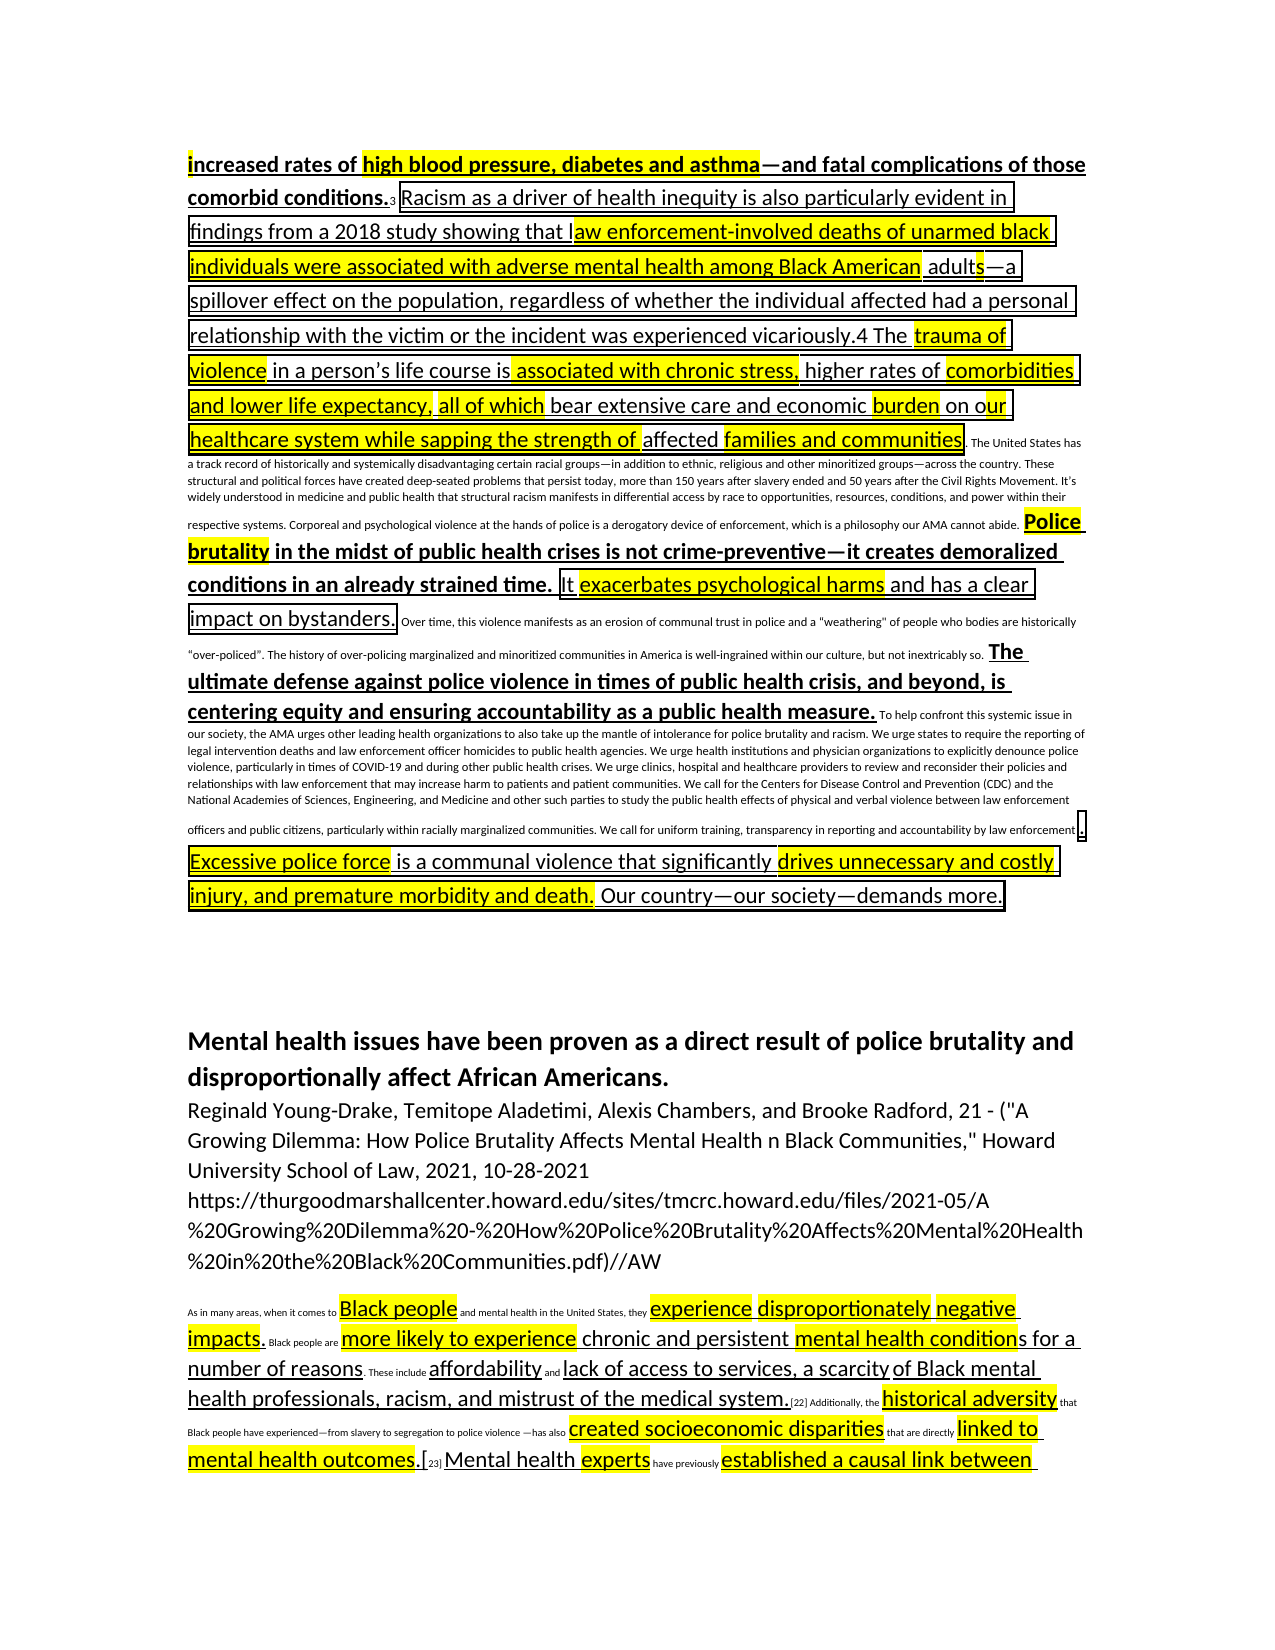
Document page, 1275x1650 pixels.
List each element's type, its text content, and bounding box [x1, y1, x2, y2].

text Reginald Young-Drake, Temitope Aladetimi, Alexis Chambers, and Brooke Radford, 21 - ("A Growing Dilemma: How Police Brutality Affects Mental Health n Black Communities," Howard University School of Law, 2021, 10-28-2021 https://thurgoodmarshallcenter.howard.edu/sites/tmcrc.howard.edu/files/2021-05/A%20Growing%20Dilemma%20-%20How%20Police%20Brutality%20Affects%20Mental%20Health%20in%20the%20Black%20Communities.pdf)//AW [187, 1096, 1087, 1275]
subtitle Mental health issues have been proven as a direct result of police brutality and disproportionally affect African Americans. [187, 1024, 1087, 1093]
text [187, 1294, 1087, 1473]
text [187, 150, 1087, 912]
